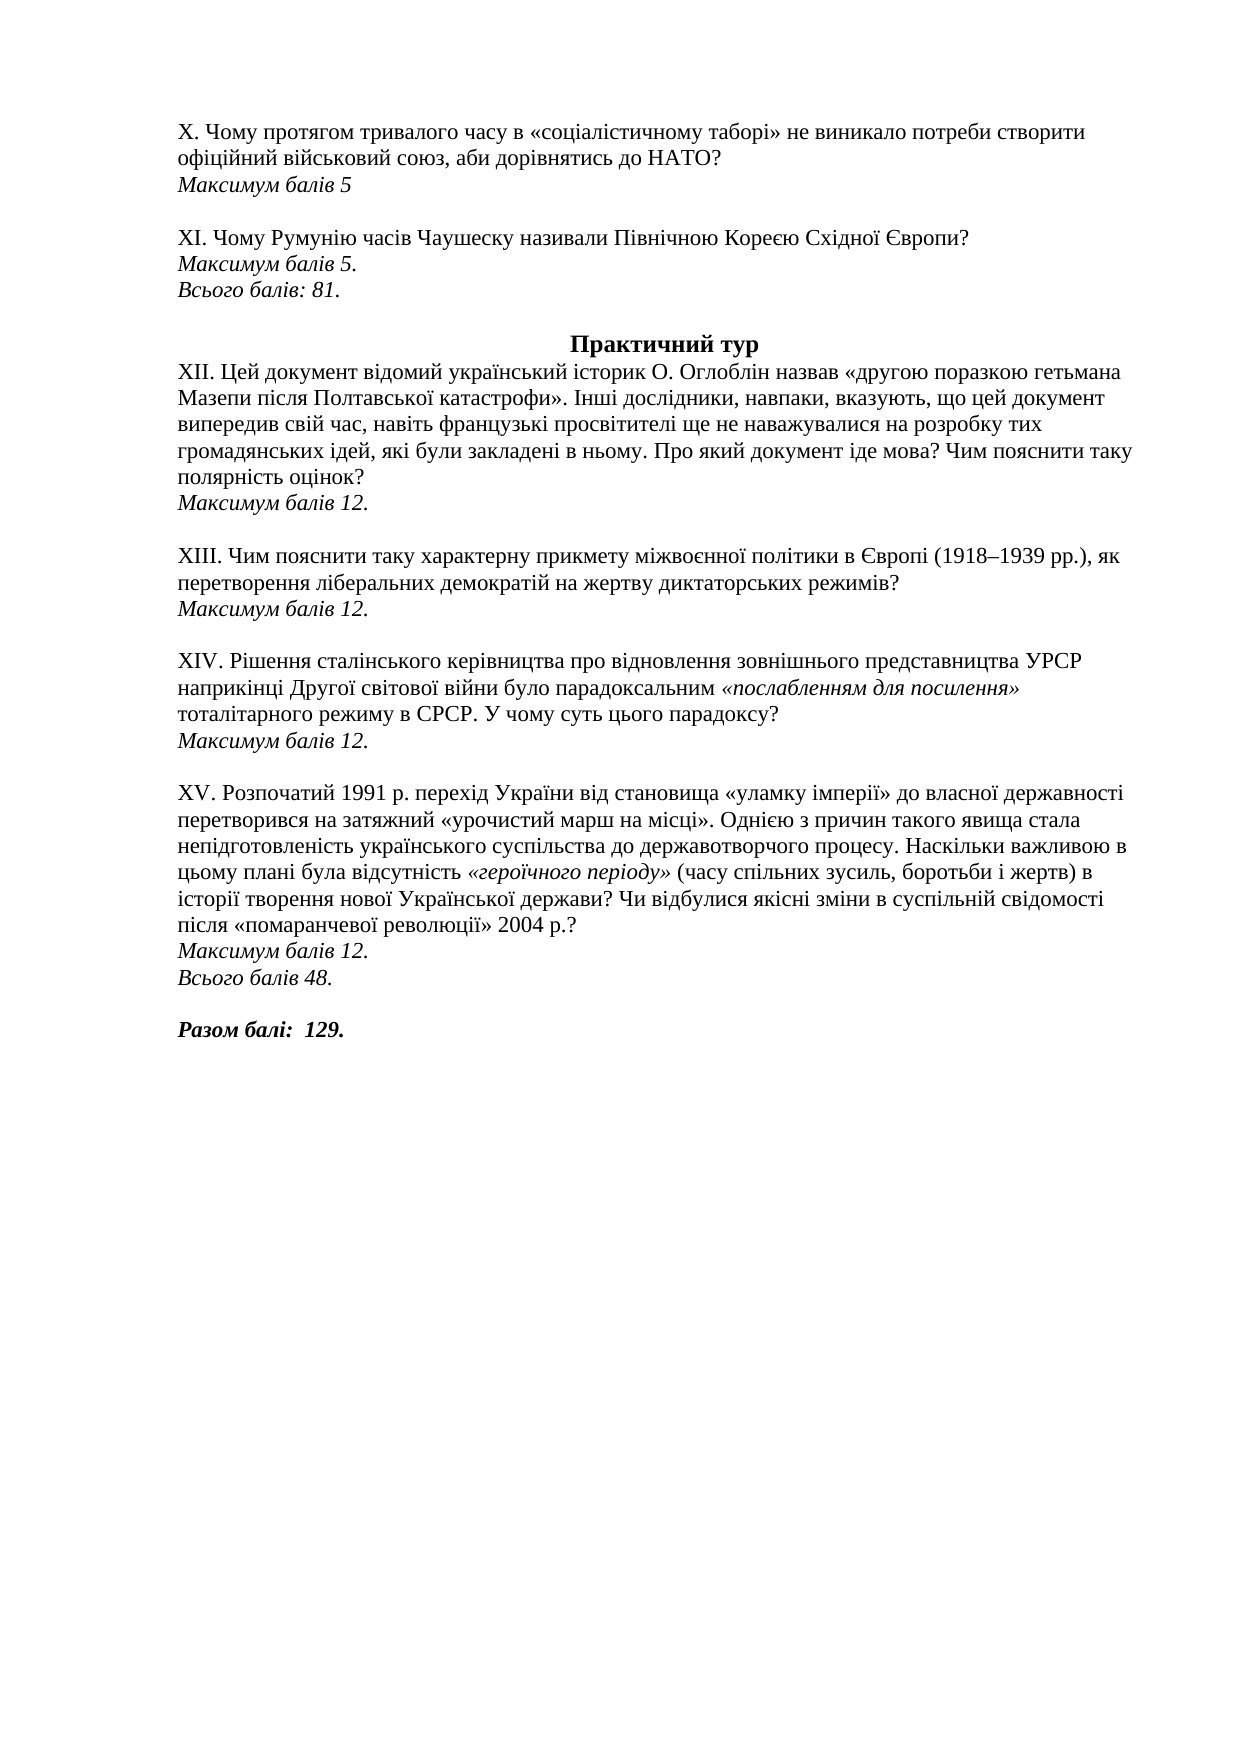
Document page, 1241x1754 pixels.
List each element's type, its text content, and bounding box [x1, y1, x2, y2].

text Х. Чому протягом тривалого часу в «соціалістичному таборі» не виникало потреби створити офіційний військовий союз, аби дорівнятись до НАТО? [177, 118, 1152, 171]
text Разом балі: 129. [177, 1017, 1152, 1043]
text Максимум балів 12. [177, 727, 1152, 753]
text Всього балів 48. [177, 964, 1152, 990]
text Максимум балів 5. [177, 250, 1152, 276]
text Максимум балів 12. [177, 595, 1152, 621]
text ХIV. Рішення сталінського керівництва про відновлення зовнішнього представництва УРСР наприкінці Другої світової війни було парадоксальним «послабленням для посилення» тоталітарного режиму в СРСР. У чому суть цього парадоксу? [177, 648, 1152, 727]
text ХІ. Чому Румунію часів Чаушеску називали Північною Кореєю Східної Європи? [177, 223, 1152, 250]
text ХІІІ. Чим пояснити таку характерну прикмету міжвоєнної політики в Європі (1918–1939 рр.), як перетворення ліберальних демократій на жертву диктаторських режимів? [177, 542, 1152, 595]
text Всього балів: 81. [177, 276, 1152, 303]
text Максимум балів 12. [177, 937, 1152, 964]
text ХV. Розпочатий 1991 р. перехід України від становища «уламку імперії» до власної державності перетворився на затяжний «урочистий марш на місці». Однією з причин такого явища стала непідготовленість українського суспільства до державотворчого процесу. Наскільки важливою в цьому плані була відсутність «героїчного періоду» (часу спільних зусиль, боротьби і жертв) в історії творення нової Української держави? Чи відбулися якісні зміни в суспільній свідомості після «помаранчевої революції» 2004 р.? [177, 779, 1152, 937]
text Практичний тур [177, 329, 1152, 358]
text Максимум балів 5 [177, 171, 1152, 197]
text Максимум балів 12. [177, 489, 1152, 516]
text ХІІ. Цей документ відомий український історик О. Оглоблін назвав «другою поразкою гетьмана Мазепи після Полтавської катастрофи». Інші дослідники, навпаки, вказують, що цей документ випередив свій час, навіть французькі просвітителі ще не наважувалися на розробку тих громадянських ідей, які були закладені в ньому. Про який документ іде мова? Чим пояснити таку полярність оцінок? [177, 358, 1152, 489]
